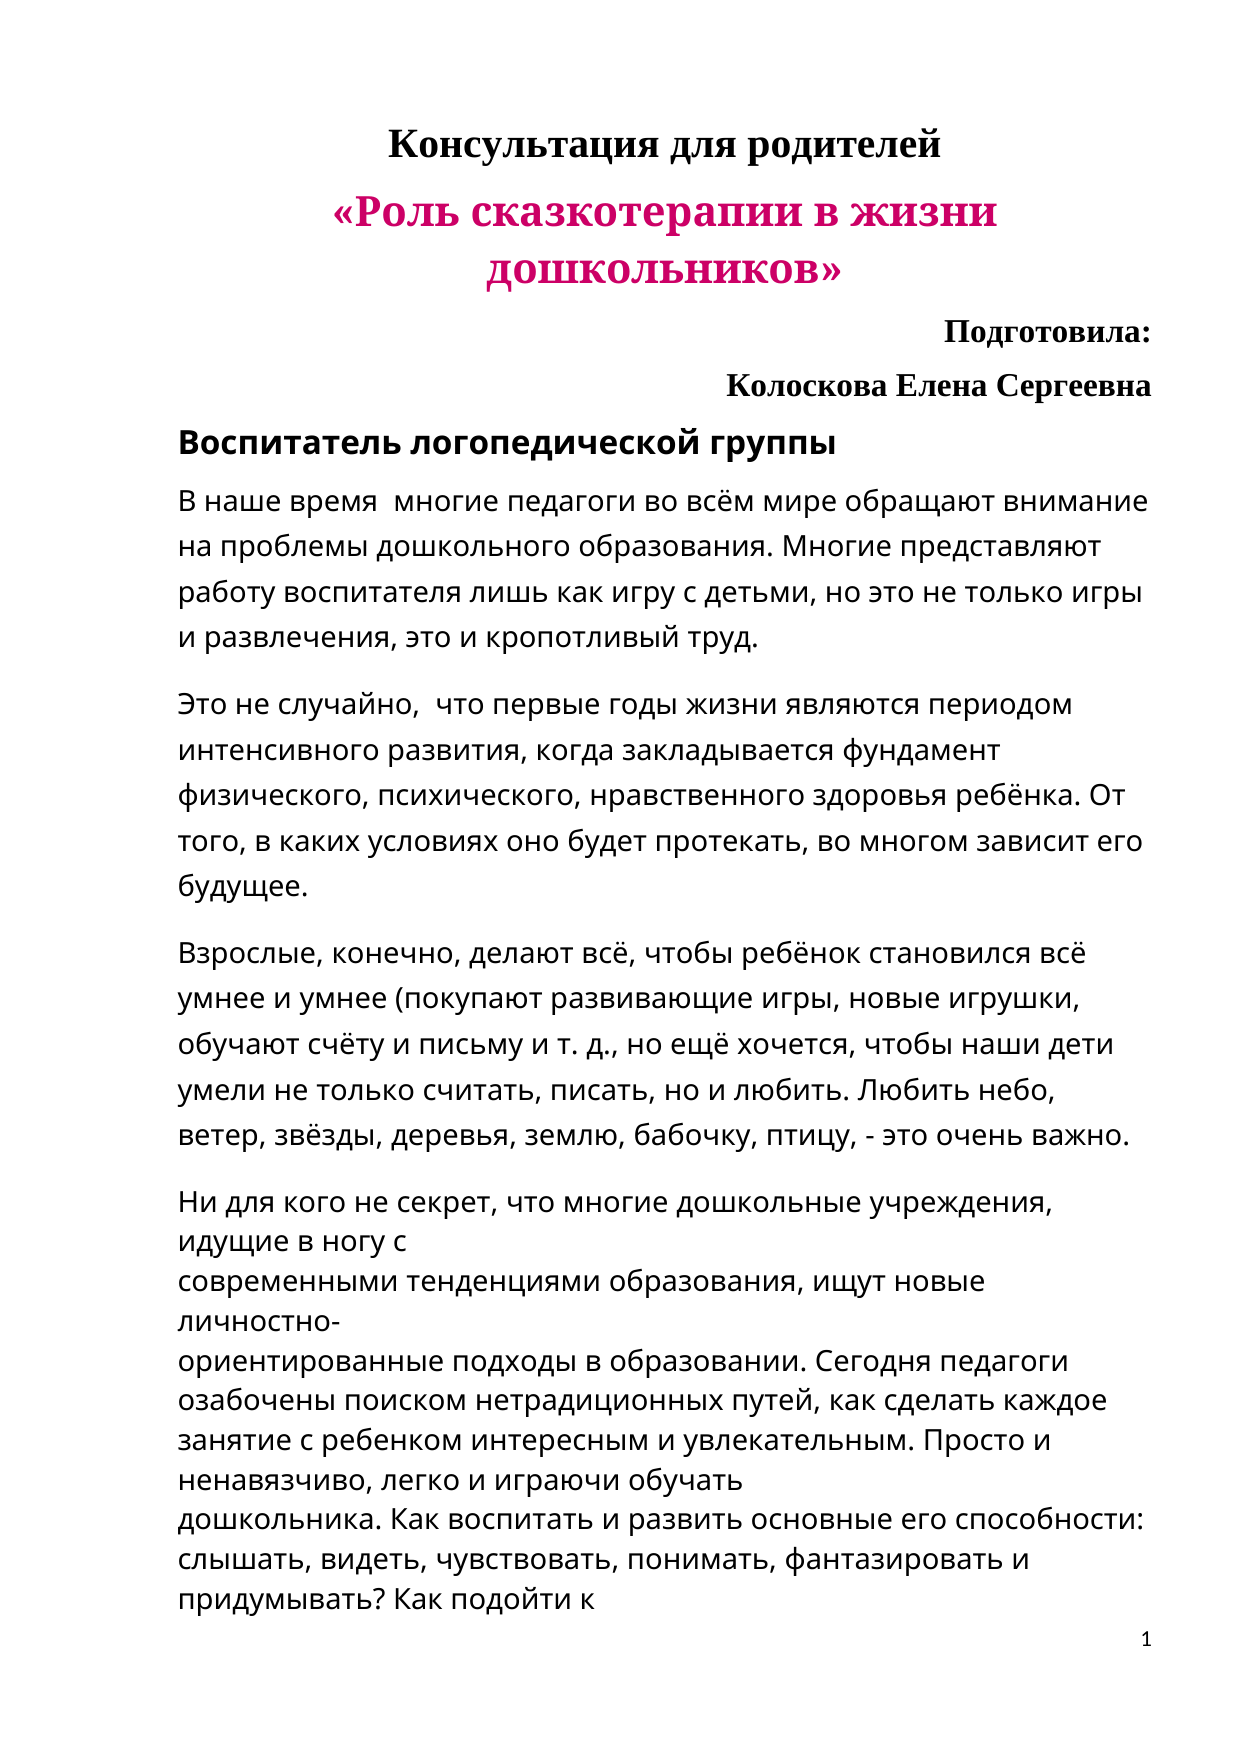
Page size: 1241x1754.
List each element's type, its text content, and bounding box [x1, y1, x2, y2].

text современными тенденциями образования, ищут новые личностно- [177, 1260, 1152, 1340]
text Взрослые, конечно, делают всё, чтобы ребёнок становился всё умнее и умнее (покупают развивающие игры, новые игрушки, обучают счёту и письму и т. д., но ещё хочется, чтобы наши дети умели не только считать, писать, но и любить. Любить небо, ветер, звёзды, деревья, землю, бабочку, птицу, - это очень важно. [177, 932, 1152, 1154]
text Колоскова Елена Сергеевна [177, 365, 1152, 403]
text Подготовила: [177, 311, 1152, 349]
text Воспитатель логопедической группы [177, 419, 1152, 464]
text В наше время многие педагоги во всём мире обращают внимание на проблемы дошкольного образования. Многие представляют работу воспитателя лишь как игру с детьми, но это не только игры и развлечения, это и кропотливый труд. [177, 480, 1152, 656]
text ориентированные подходы в образовании. Сегодня педагоги озабочены поиском нетрадиционных путей, как сделать каждое занятие с ребенком интересным и увлекательным. Просто и ненавязчиво, легко и играючи обучать [177, 1340, 1152, 1498]
text Ни для кого не секрет, что многие дошкольные учреждения, идущие в ногу с [177, 1181, 1152, 1260]
text Консультация для родителей [177, 118, 1152, 166]
text «Роль сказкотерапии в жизни дошкольников» [177, 182, 1152, 295]
text дошкольника. Как воспитать и развить основные его способности: слышать, видеть, чувствовать, понимать, фантазировать и придумывать? Как подойти к [177, 1498, 1152, 1618]
text Это не случайно, что первые годы жизни являются периодом интенсивного развития, когда закладывается фундамент физического, психического, нравственного здоровья ребёнка. От того, в каких условиях оно будет протекать, во многом зависит его будущее. [177, 683, 1152, 905]
